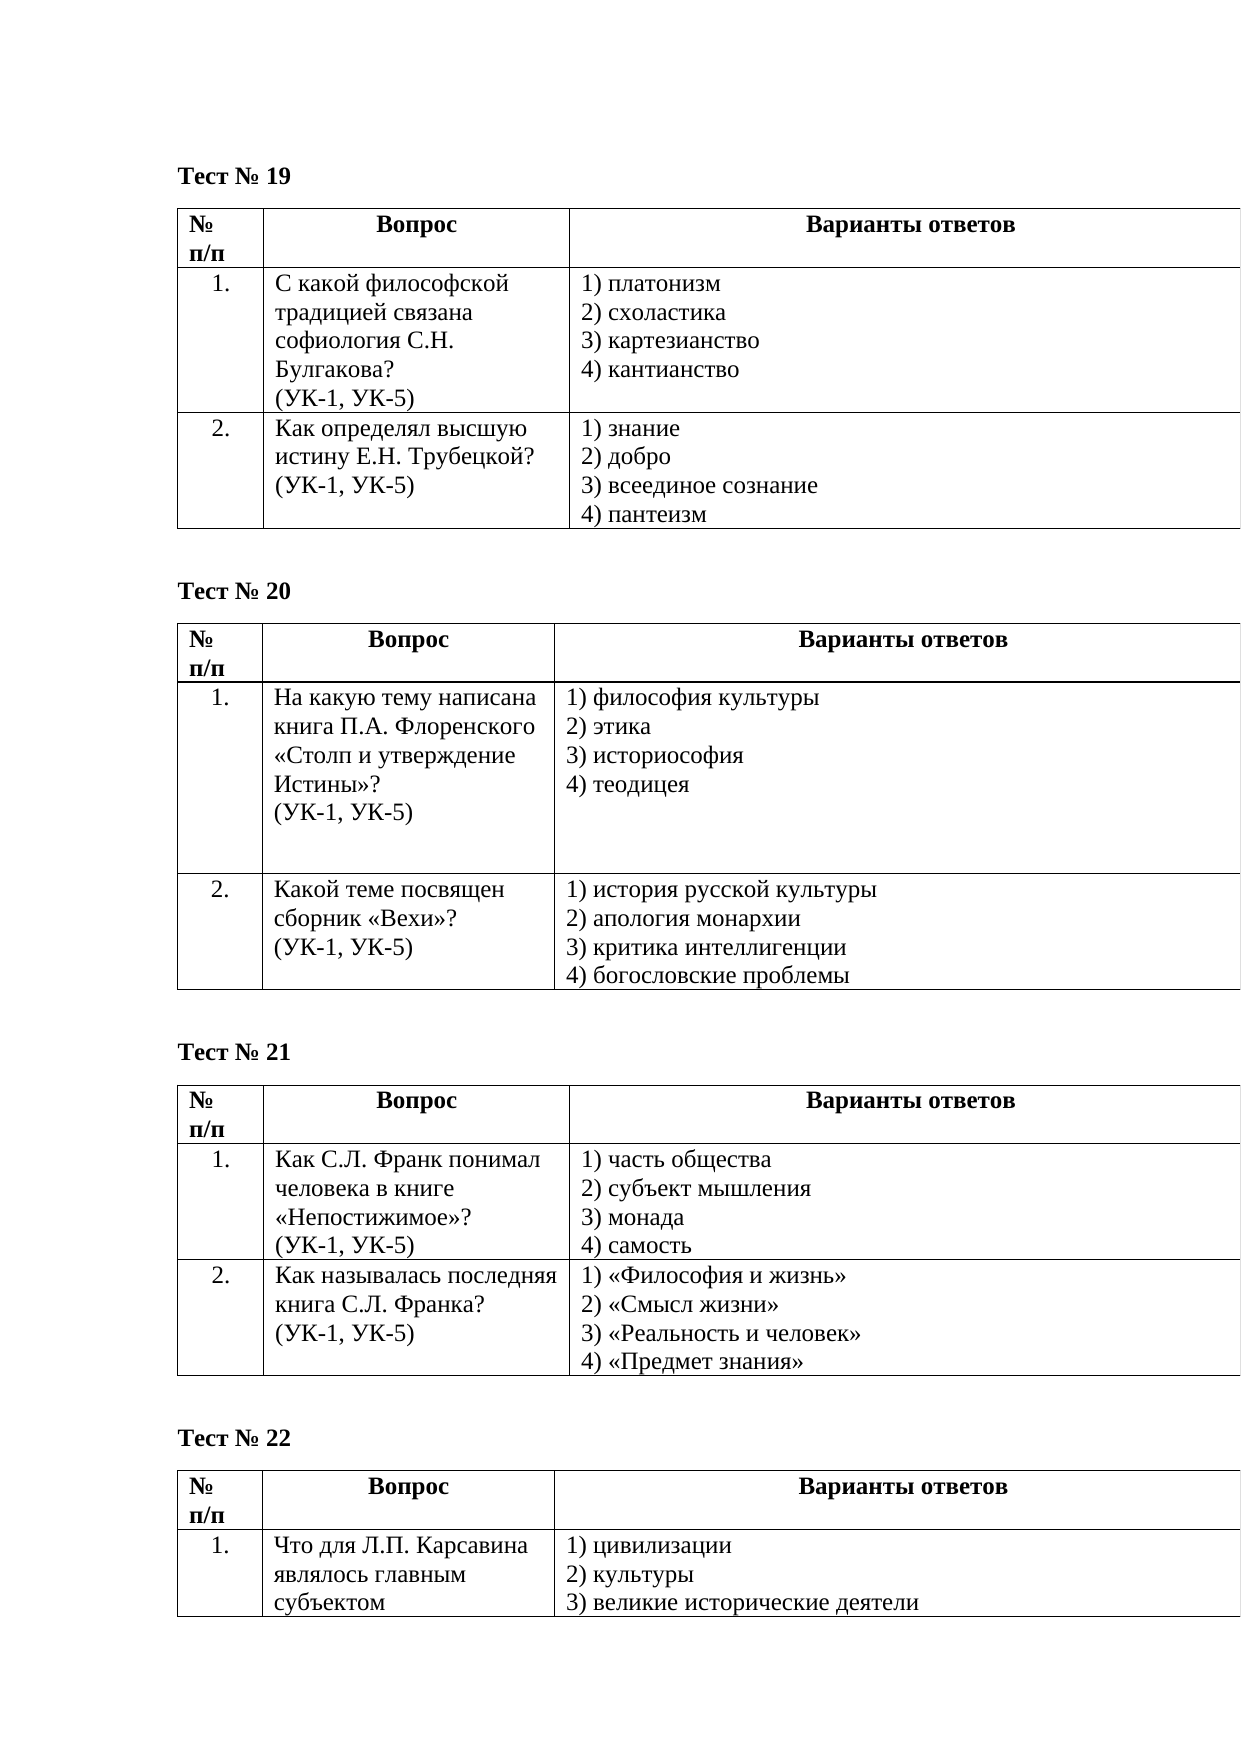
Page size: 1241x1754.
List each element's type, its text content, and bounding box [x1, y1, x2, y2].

table_cell 1) знание 2) добро 3) всеединое сознание 4) пантеизм [570, 413, 1240, 528]
text Тест № 19 [177, 161, 1152, 190]
table_cell 1) часть общества 2) субъект мышления 3) монада 4) самость [570, 1144, 1240, 1259]
table_cell Как С.Л. Франк понимал человека в книге «Непостижимое»? (УК-1, УК-5) [264, 1144, 569, 1259]
table_cell С какой философской традицией связана софиология С.Н. Булгакова? (УК-1, УК-5) [264, 268, 569, 412]
table_header № п/п [178, 209, 263, 267]
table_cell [555, 1530, 1240, 1616]
table_header Вопрос [263, 1471, 554, 1529]
table_header Варианты ответов [570, 1086, 1240, 1143]
table_cell 2. [178, 413, 263, 528]
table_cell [263, 1530, 554, 1616]
table_header Вопрос [264, 1086, 569, 1143]
table_cell 1) история русской культуры 2) апология монархии 3) критика интеллигенции 4) богословские проблемы [555, 874, 1240, 989]
table_header Вопрос [263, 624, 554, 681]
table_cell 1) философия культуры 2) этика 3) историософия 4) теодицея [555, 683, 1240, 873]
table_cell 1. [178, 683, 262, 873]
table_cell 1. [178, 1144, 263, 1259]
table_cell 1) платонизм 2) схоластика 3) картезианство 4) кантианство [570, 268, 1240, 412]
table_header Вопрос [264, 209, 569, 267]
table_header № п/п [178, 1471, 262, 1529]
text Тест № 22 [177, 1423, 1152, 1452]
table_cell 2. [178, 874, 262, 989]
table_cell 2. [178, 1260, 263, 1375]
table_cell 1. [178, 268, 263, 412]
table_cell Как называлась последняя книга С.Л. Франка? (УК-1, УК-5) [264, 1260, 569, 1375]
table_header № п/п [178, 1086, 263, 1143]
table_cell 1. [178, 1530, 262, 1616]
table_cell Какой теме посвящен сборник «Вехи»? (УК-1, УК-5) [263, 874, 554, 989]
table_cell Как определял высшую истину Е.Н. Трубецкой? (УК-1, УК-5) [264, 413, 569, 528]
table_header № п/п [178, 624, 262, 681]
table_header Варианты ответов [555, 1471, 1240, 1529]
table_cell На какую тему написана книга П.А. Флоренского «Столп и утверждение Истины»? (УК-1, УК-5) [263, 683, 554, 873]
table_header Варианты ответов [555, 624, 1240, 681]
table_cell 1) «Философия и жизнь» 2) «Смысл жизни» 3) «Реальность и человек» 4) «Предмет знания» [570, 1260, 1240, 1375]
table_header Варианты ответов [570, 209, 1240, 267]
text Тест № 20 [177, 576, 1152, 604]
text Тест № 21 [177, 1037, 1152, 1066]
